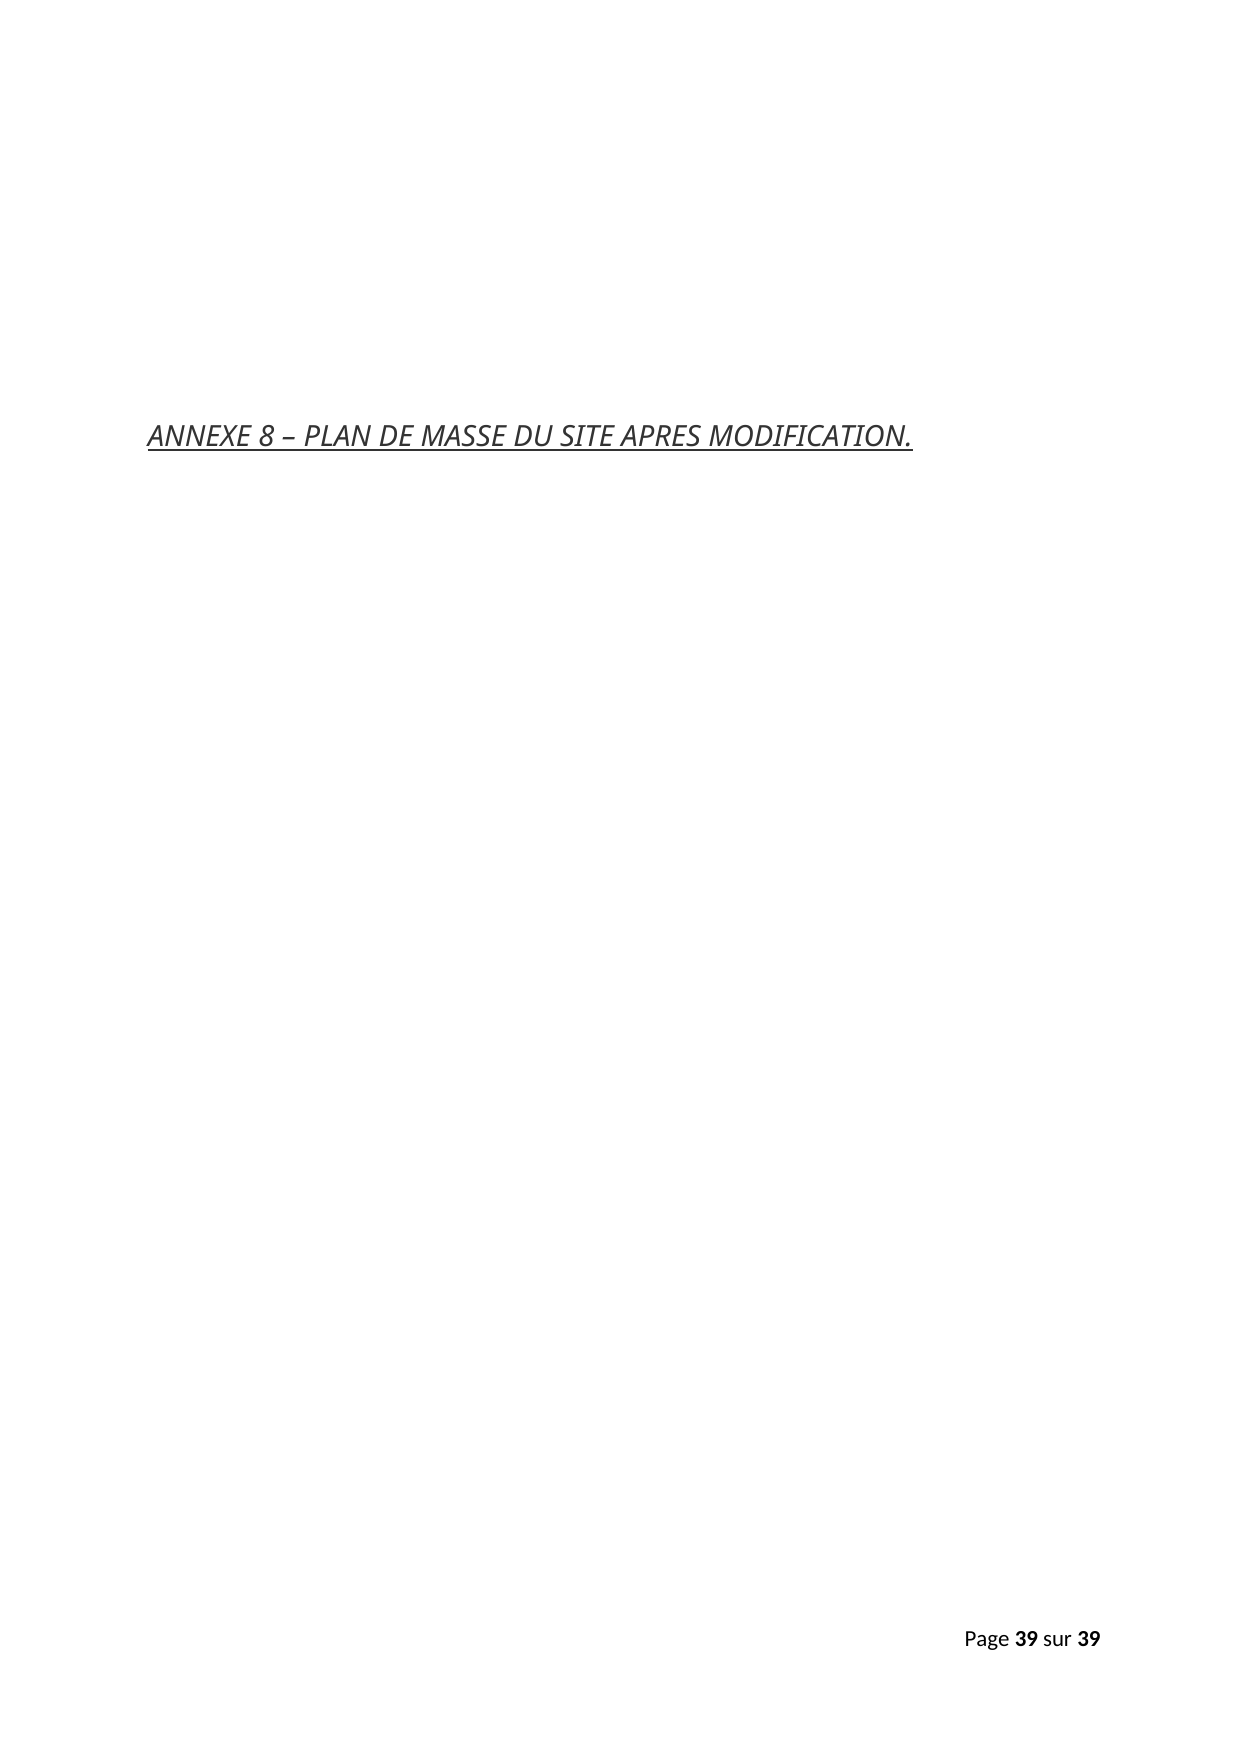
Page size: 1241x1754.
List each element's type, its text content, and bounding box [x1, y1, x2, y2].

subtitle ANNEXE 8 – PLAN DE MASSE DU SITE APRES MODIFICATION. [148, 415, 1117, 455]
